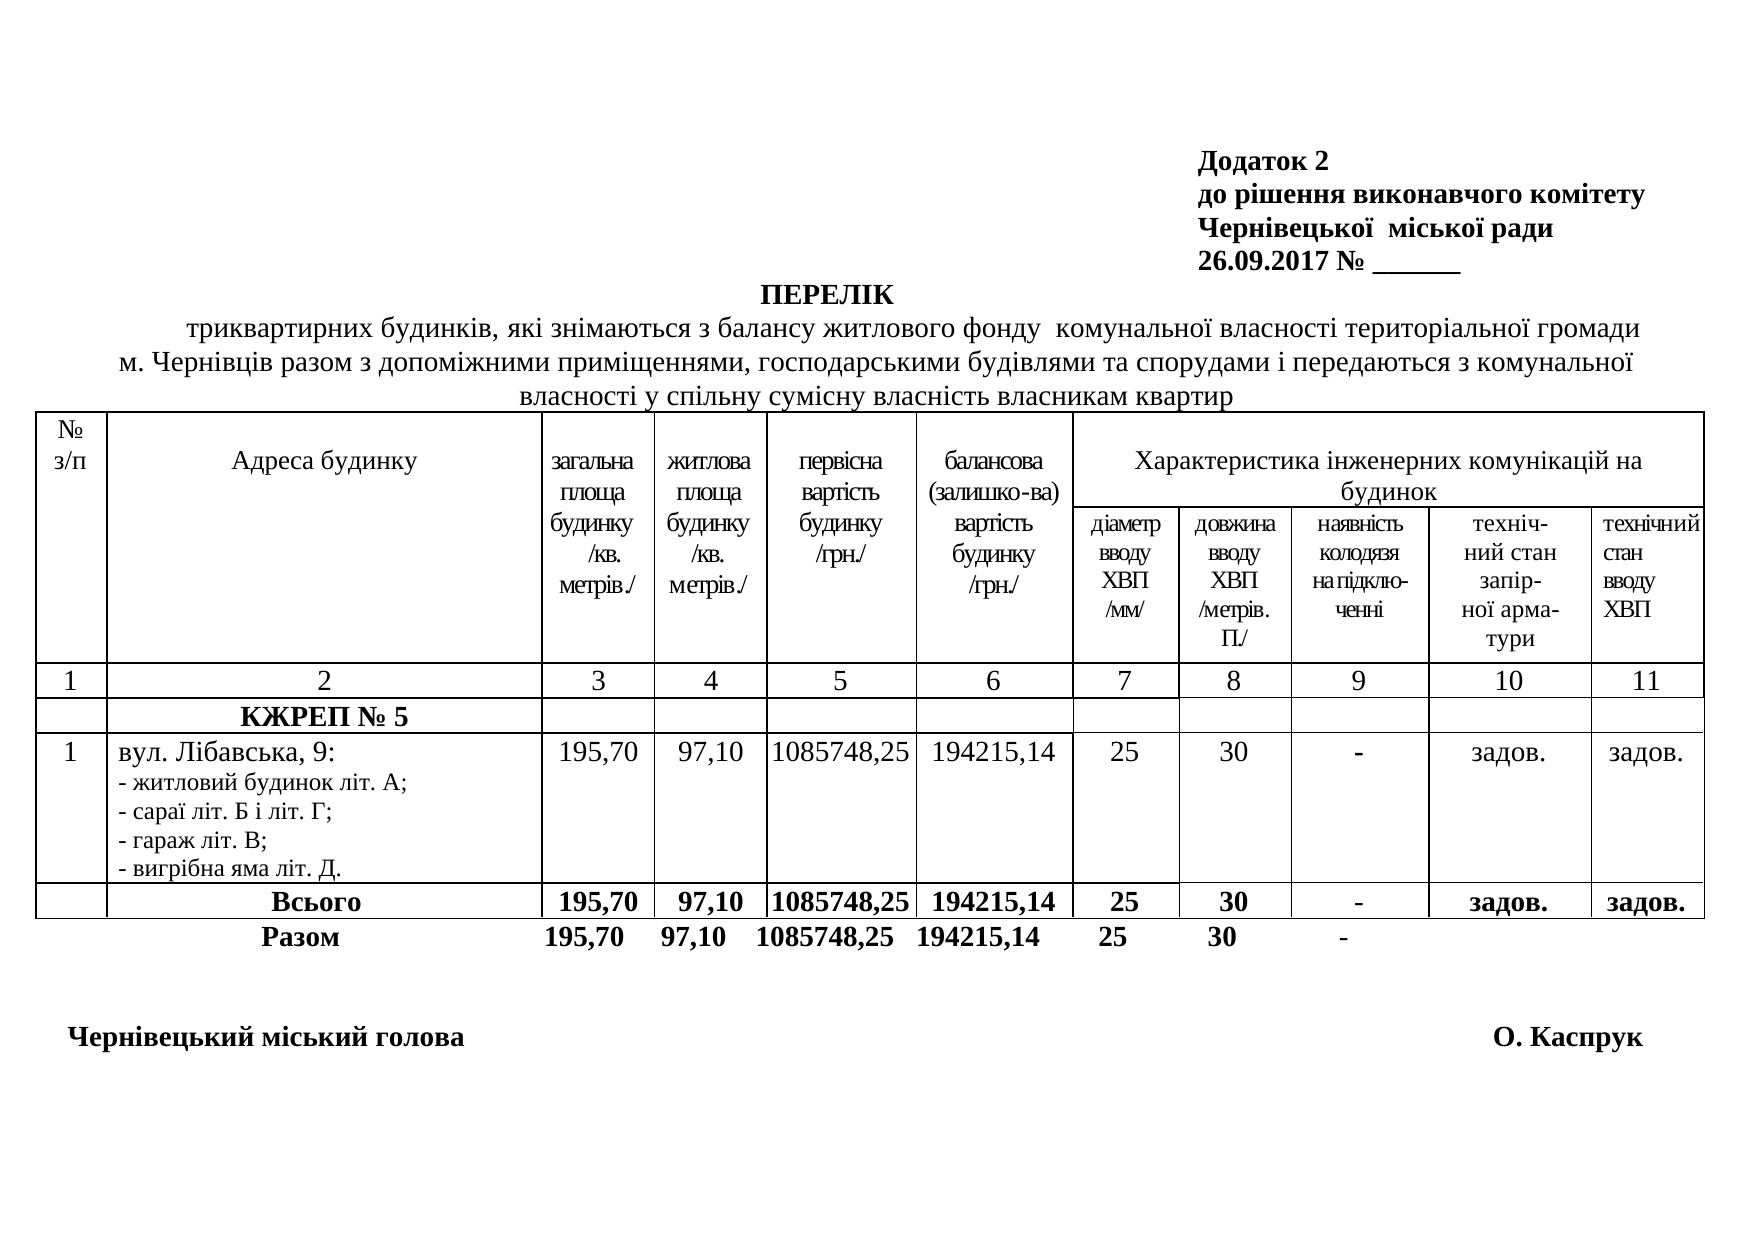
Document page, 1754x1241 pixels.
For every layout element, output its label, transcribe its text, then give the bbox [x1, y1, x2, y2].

table_cell задов. [1592, 882, 1704, 917]
table_cell 9 [1292, 664, 1428, 697]
text 26.09.2017 № ______ [24, 243, 1710, 277]
table_cell 10 [1430, 664, 1591, 697]
table_cell задов. [1430, 883, 1591, 917]
table_cell технічний стан вводу ХВП [1592, 508, 1703, 662]
table_cell 5 [768, 664, 916, 697]
table_cell 195,70 [543, 734, 654, 882]
text Додаток 2 [24, 143, 1729, 176]
table_cell 6 [917, 664, 1072, 697]
table_cell 97,10 [655, 734, 766, 882]
table_cell 25 [1074, 884, 1179, 917]
table_cell наявність колодязя на підклю-ченні [1292, 508, 1428, 662]
table_cell 195,70 [543, 884, 654, 917]
table_cell 1 [37, 734, 106, 882]
text триквартирних будинків, які знімаються з балансу житлового фонду комунальної власності територіальної громади м. Чернівців разом з допоміжними приміщеннями, господарськими будівлями та спорудами і передаються з комунальної [24, 311, 1729, 378]
table_cell 1 [37, 664, 106, 697]
text власності у спільну сумісну власність власникам квартир [24, 378, 1729, 411]
table_cell 2 [108, 664, 541, 697]
table_cell 1085748,25 [768, 884, 916, 917]
table_cell вул. Лібавська, 9: - житловий будинок літ. А; - сараї літ. Б і літ. Г; - гараж літ. В; - вигрібна яма літ. Д. [108, 734, 541, 882]
table_cell діаметр вводу ХВП /мм/ [1074, 508, 1178, 662]
table_cell 8 [1180, 664, 1291, 697]
table_cell довжина вводу ХВП /метрів. П./ [1180, 508, 1291, 662]
table_cell 1085748,25 [768, 734, 916, 882]
table_cell [1592, 698, 1704, 732]
table_cell [543, 699, 654, 732]
table_header № з/п [37, 413, 106, 662]
table_cell 4 [655, 664, 766, 697]
table_cell 194215,14 [917, 884, 1072, 917]
table_cell [1430, 698, 1591, 732]
table_cell [37, 884, 106, 917]
table_cell 97,10 [655, 884, 766, 917]
text Чернівецький міський голова О. Каспрук [24, 1019, 1729, 1053]
table_cell - [1292, 733, 1428, 882]
table_cell Всього [108, 884, 541, 917]
table_cell 194215,14 [917, 734, 1072, 882]
table_cell 25 [1074, 733, 1179, 882]
table_header житлова площа будинку /кв. метрів./ [655, 413, 766, 662]
table_cell КЖРЕП № 5 [108, 699, 541, 732]
table_cell задов. [1592, 732, 1704, 882]
table_cell [655, 699, 766, 732]
table_header балансова (залишко-ва) вартість будинку /грн./ [917, 413, 1072, 662]
table_cell 7 [1074, 664, 1178, 697]
text Чернівецької міської ради [24, 210, 1735, 243]
table_cell 30 [1180, 733, 1291, 882]
table_cell - [1292, 883, 1428, 917]
table_cell [37, 699, 106, 732]
table_header Адреса будинку [108, 413, 541, 662]
table_cell 30 [1180, 883, 1291, 917]
text до рішення виконавчого комітету [24, 176, 1729, 210]
table_cell 11 [1592, 664, 1703, 697]
table_cell [768, 699, 916, 732]
table_header загальна площа будинку /кв. метрів./ [543, 413, 654, 662]
table_cell 3 [543, 664, 654, 697]
table_header первісна вартість будинку /грн./ [768, 413, 916, 662]
table_cell задов. [1430, 733, 1591, 882]
text Разом 195,70 97,10 1085748,25 194215,14 25 30 - [24, 919, 1729, 952]
table_cell [1292, 698, 1428, 732]
table_cell [1074, 699, 1179, 732]
text ПЕРЕЛІК [24, 277, 1710, 311]
table_header Характеристика інженерних комунікацій на будинок [1074, 413, 1703, 506]
table_cell техніч- ний стан запір- ної арма- тури [1430, 508, 1591, 662]
table_cell [917, 699, 1073, 732]
table_cell [1180, 698, 1291, 732]
